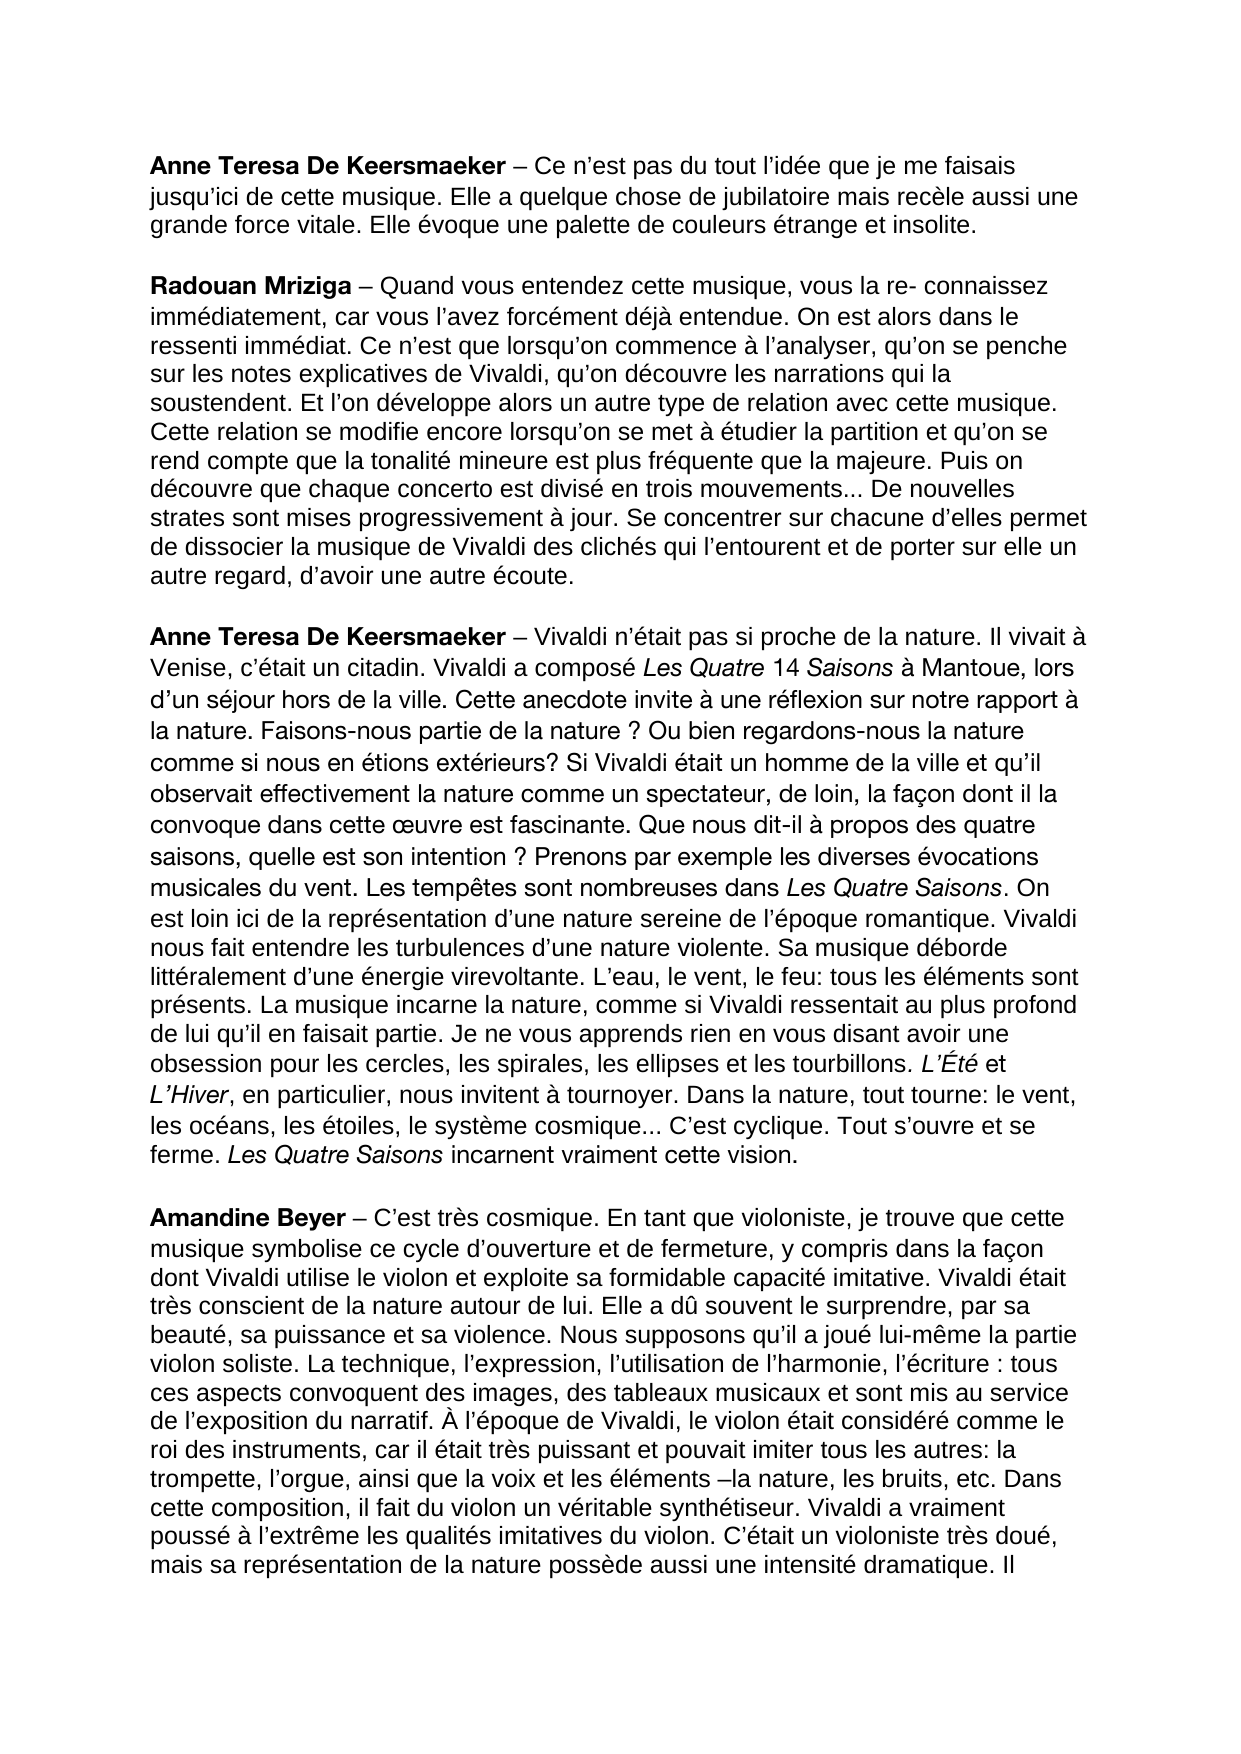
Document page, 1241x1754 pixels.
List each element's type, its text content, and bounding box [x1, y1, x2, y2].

text Anne Teresa De Keersmaeker Les Quatre 14 Saisons à Mantoue, lors d’un séjour hors de la ville. Cette anecdote invite à une réflexion sur notre rapport à la nature. Faisons-nous partie de la nature ? Ou bien regardons-nous la nature comme si nous en étions extérieurs? Si Vivaldi était un homme de la ville et qu’il observait effectivement la nature comme un spectateur, de loin, la façon dont il la convoque dans cette œuvre est fascinante. Que nous dit-il à propos des quatre saisons, quelle est son intention ? Prenons par exemple les diverses évocations musicales du vent. Les tempêtes sont nombreuses dans Les Quatre Saisonset L’HiverLes Quatre Saisons incarnent vraiment cette vision. [150, 621, 1090, 1171]
text Radouan Mriziga [150, 270, 1090, 589]
text Anne Teresa De Keersmaeker [150, 150, 1090, 239]
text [150, 1202, 1090, 1579]
